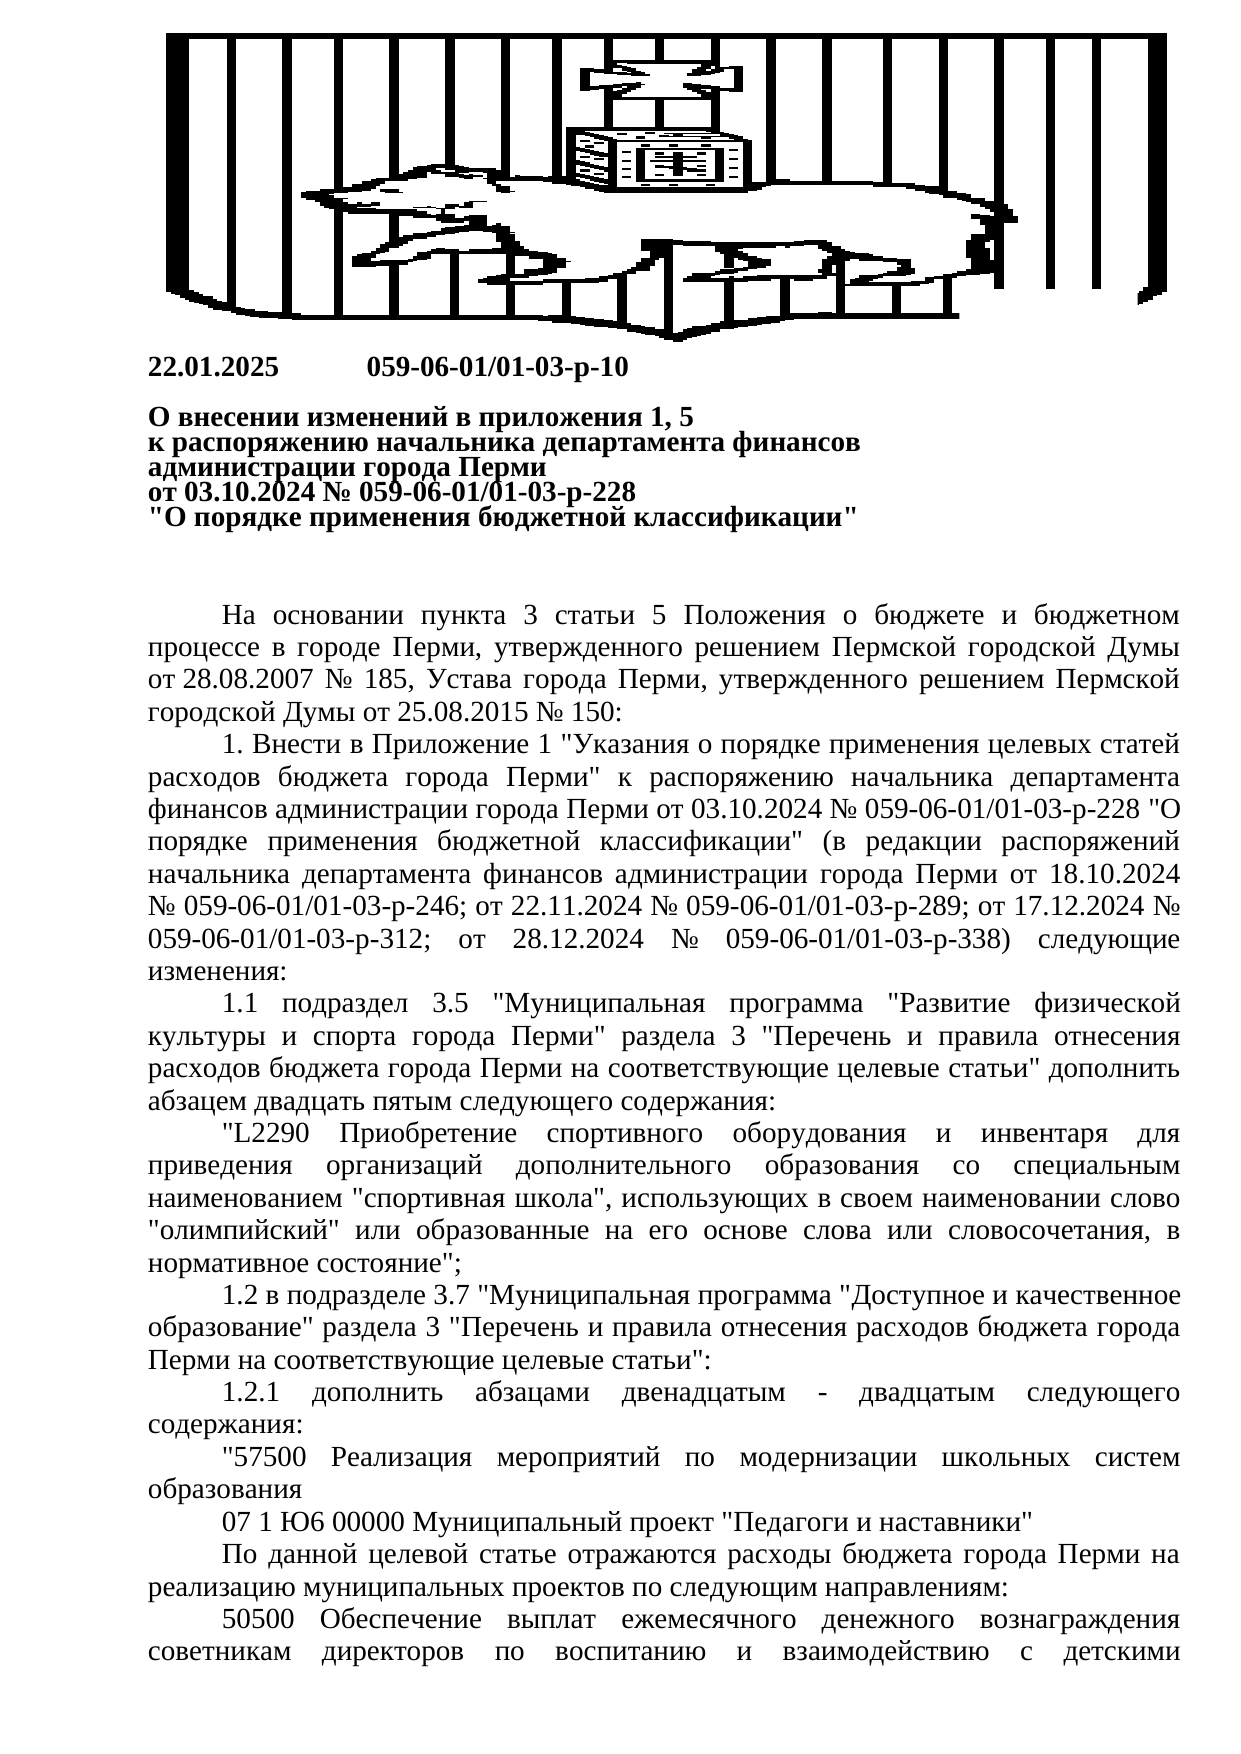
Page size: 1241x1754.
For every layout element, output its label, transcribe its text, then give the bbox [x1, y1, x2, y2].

text "L2290 Приобретение спортивного оборудования и инвентаря для приведения организаций дополнительного образования со специальным наименованием "спортивная школа", использующих в своем наименовании слово "олимпийский" или образованные на его основе слова или словосочетания, в нормативное состояние"; [148, 1117, 1181, 1278]
text На основании пункта 3 статьи 5 Положения о бюджете и бюджетном процессе в городе Перми, утвержденного решением Пермской городской Думы от 28.08.2007 № 185, Устава города Перми, утвержденного решением Пермской городской Думы от 25.08.2015 № 150: [148, 598, 1181, 728]
text 1. Внести в Приложение 1 "Указания о порядке применения целевых статей расходов бюджета города Перми" к распоряжению начальника департамента финансов администрации города Перми от 03.10.2024 № 059-06-01/01-03-р-228 "О порядке применения бюджетной классификации" (в редакции распоряжений начальника департамента финансов администрации города Перми от 18.10.2024 № 059-06-01/01-03-р-246; от 22.11.2024 № 059-06-01/01-03-р-289; от 17.12.2024 № 059-06-01/01-03-р-312; от 28.12.2024 № 059-06-01/01-03-р-338) следующие изменения: [148, 728, 1181, 987]
text от 03.10.2024 № 059-06-01/01-03-р-228 [148, 481, 1181, 506]
text "О порядке применения бюджетной классификации" [148, 506, 731, 531]
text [148, 1602, 1181, 1667]
text По данной целевой статье отражаются расходы бюджета города Перми на реализацию муниципальных проектов по следующим направлениям: [148, 1538, 1181, 1602]
text "О порядке применения бюджетной классификации" [735, 506, 1181, 531]
text 1.2 в подразделе 3.7 "Муниципальная программа "Доступное и качественное образование" раздела 3 "Перечень и правила отнесения расходов бюджета города Перми на соответствующие целевые статьи": [148, 1278, 1181, 1376]
text администрации города Перми [148, 456, 1181, 481]
text 1.1 подраздел 3.5 "Муниципальная программа "Развитие физической культуры и спорта города Перми" раздела 3 "Перечень и правила отнесения расходов бюджета города Перми на соответствующие целевые статьи" дополнить абзацем двадцать пятым следующего содержания: [148, 987, 1181, 1117]
text 1.2.1 дополнить абзацами двенадцатым - двадцатым следующего содержания: [148, 1376, 1181, 1441]
text "57500 Реализация мероприятий по модернизации школьных систем образования [148, 1441, 1181, 1505]
text 07 1 Ю6 00000 Муниципальный проект "Педагоги и наставники" [148, 1505, 1181, 1538]
text 22.01.2025 059-06-01/01-03-р-10 [148, 356, 1181, 381]
text к распоряжению начальника департамента финансов [148, 431, 740, 456]
text О внесении изменений в приложения 1, 5 [148, 406, 1181, 431]
text к распоряжению начальника департамента финансов [744, 431, 1181, 456]
